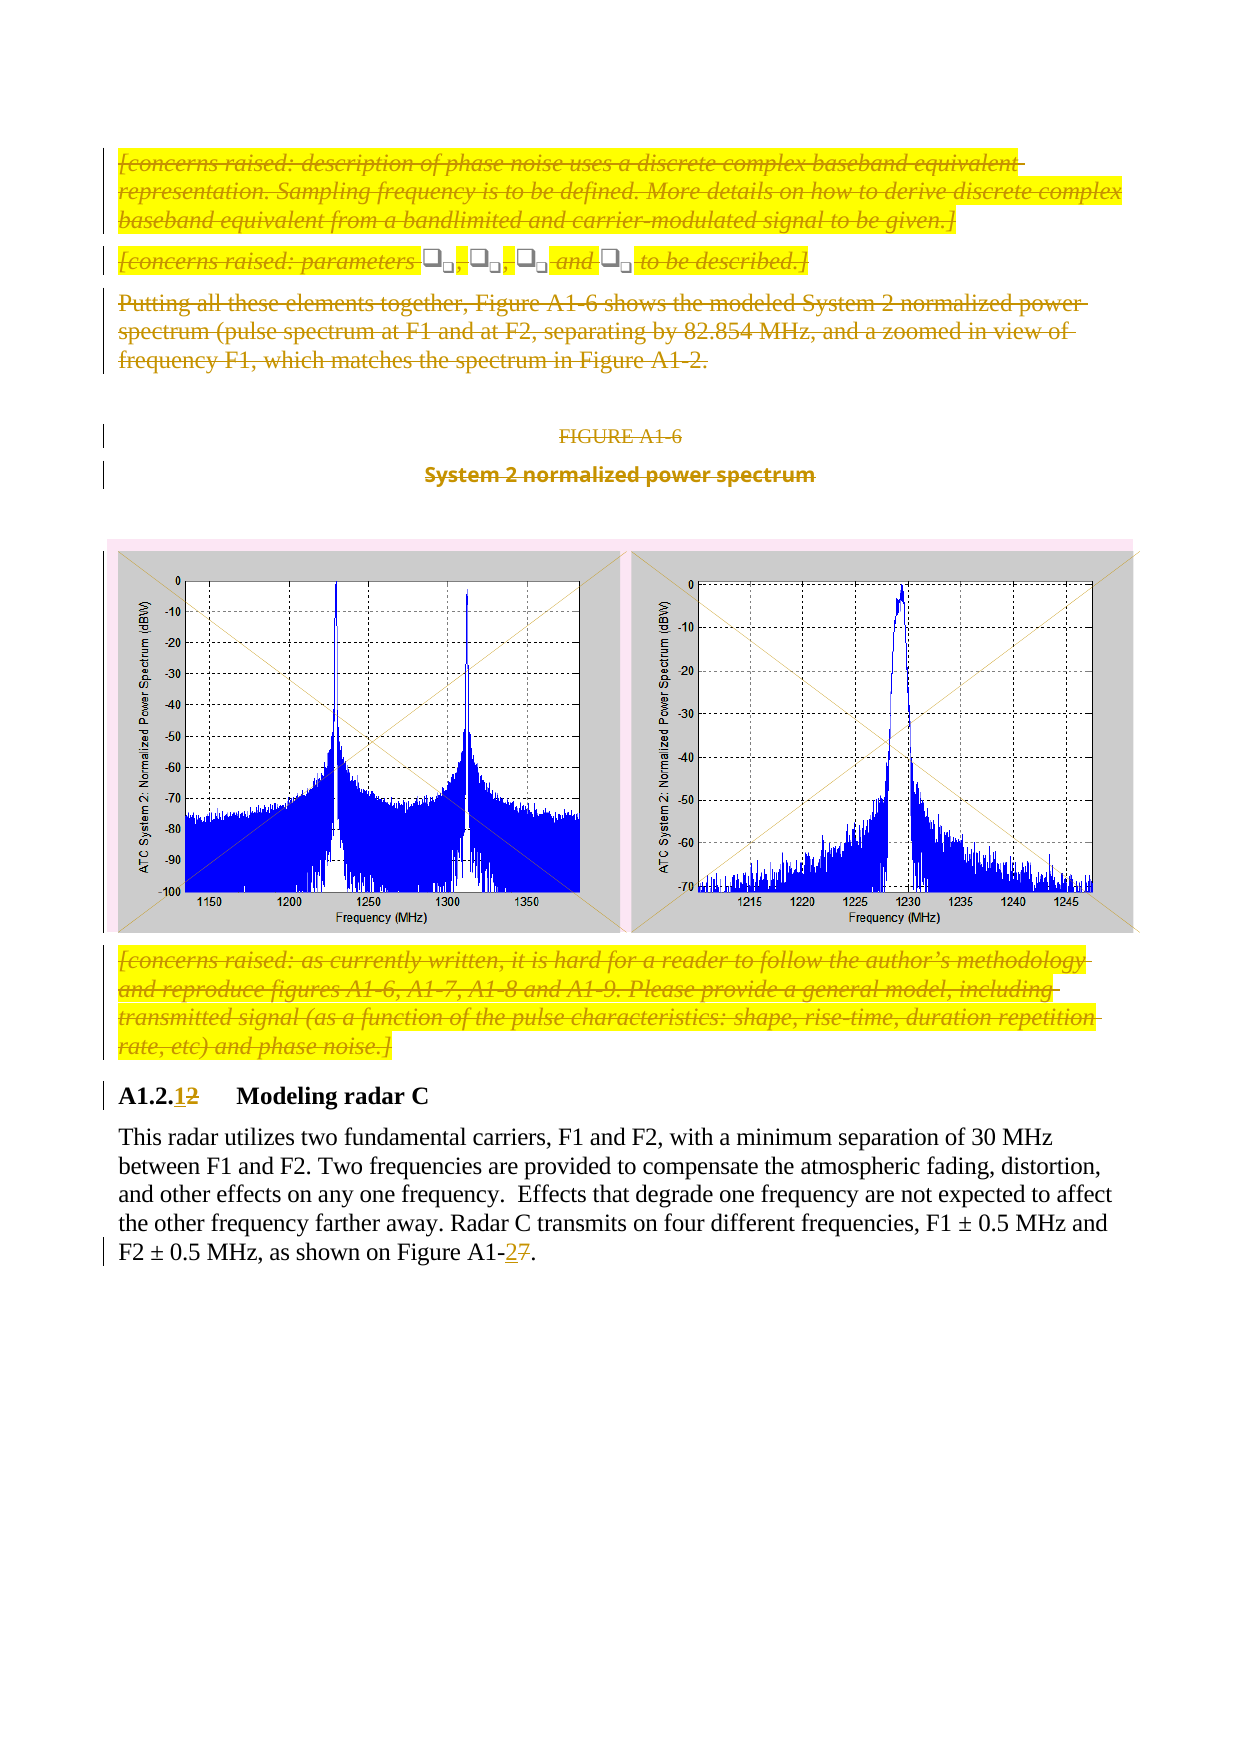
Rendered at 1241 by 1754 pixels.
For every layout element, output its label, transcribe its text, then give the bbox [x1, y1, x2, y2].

picture [118, 553, 370, 931]
picture [119, 743, 621, 933]
picture [631, 553, 884, 931]
picture [120, 551, 621, 741]
picture [633, 743, 1134, 933]
picture [887, 557, 1134, 927]
picture [633, 551, 1134, 741]
picture [374, 557, 621, 927]
text This radar utilizes two fundamental carriers, F1 and F2, with a minimum separation of 30 MHz between F1 and F2. Two frequencies are provided to compensate the atmospheric fading, distortion, and other effects on any one frequency. Effects that degrade one frequency are not expected to affect the other frequency farther away. Radar C transmits on four different frequencies, F1 ± 0.5 MHz and F2 ± 0.5 MHz, as shown on Figure A1-. [118, 1122, 1122, 1266]
subtitle A1.2. Modeling radar C [118, 1081, 1122, 1109]
